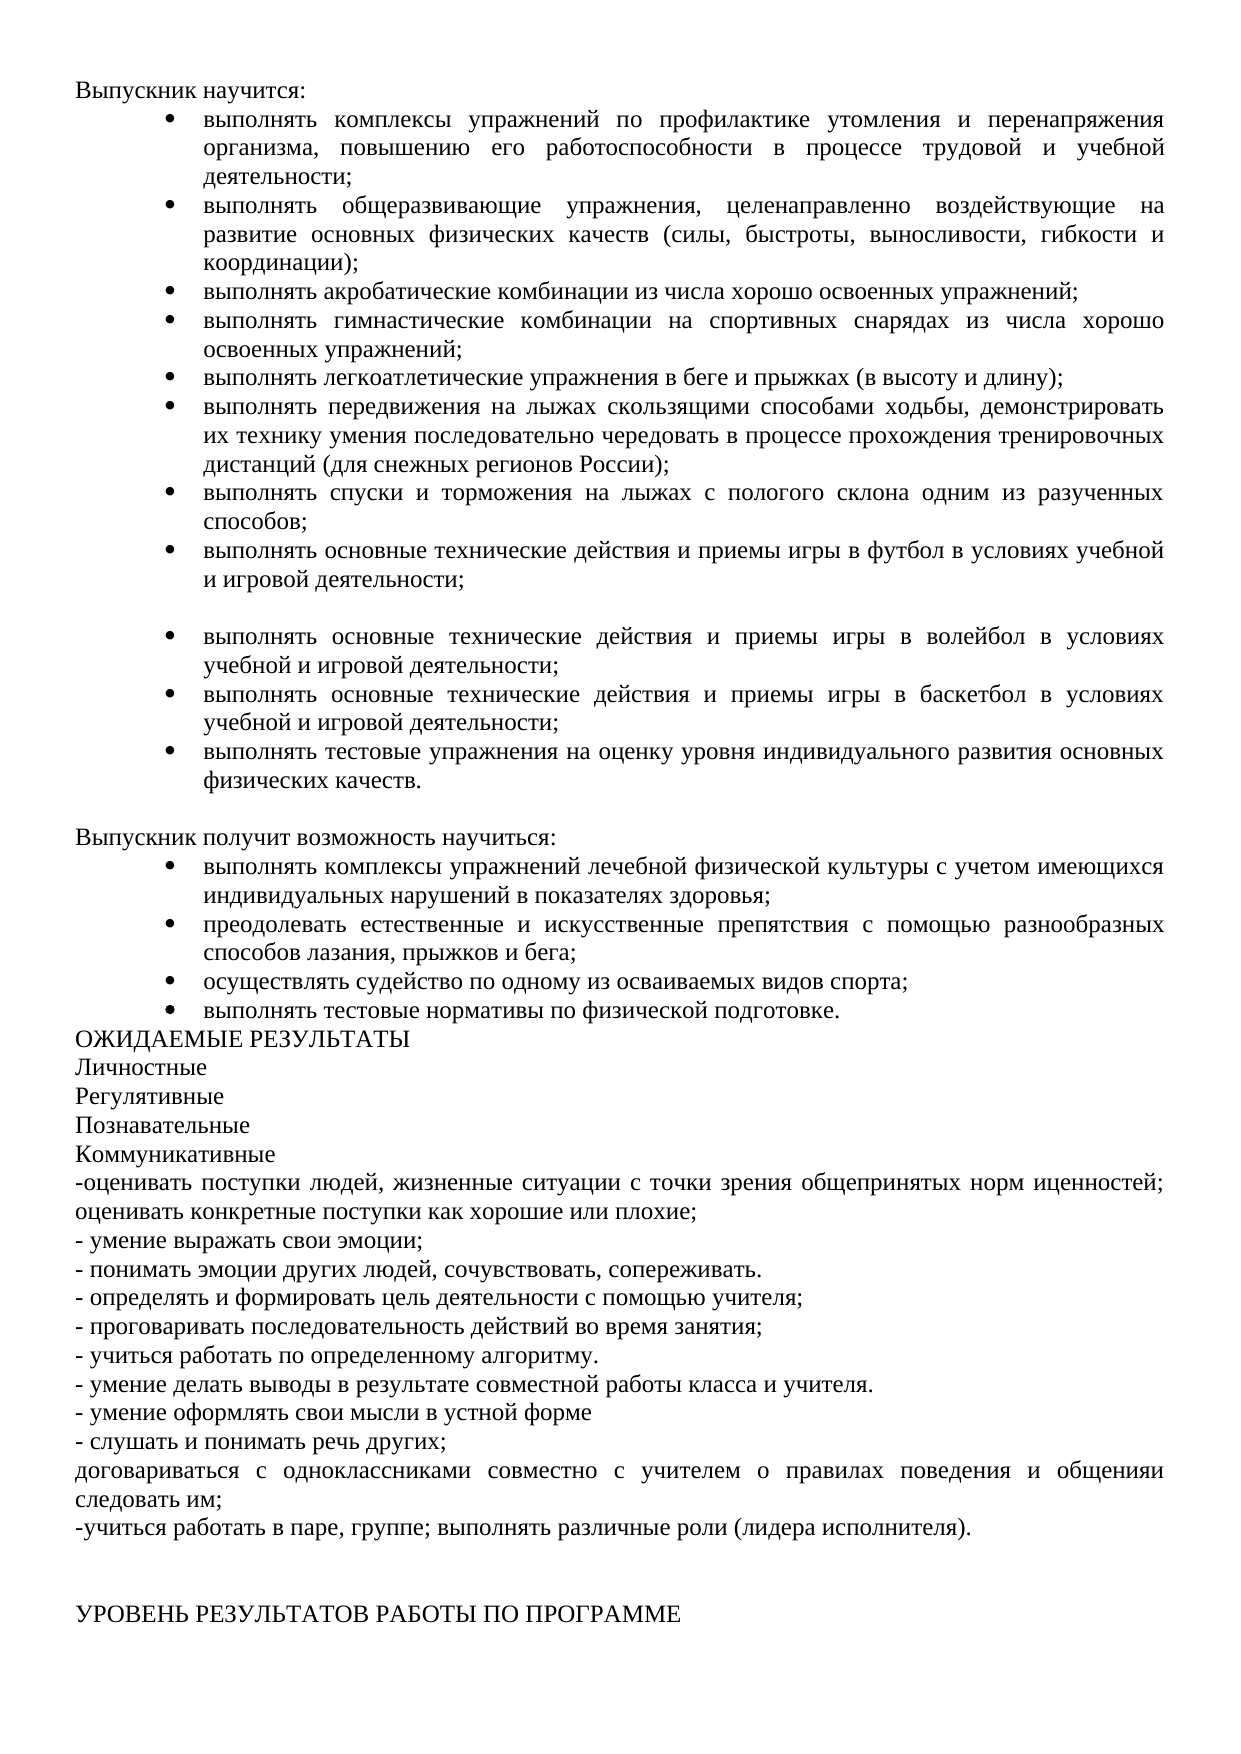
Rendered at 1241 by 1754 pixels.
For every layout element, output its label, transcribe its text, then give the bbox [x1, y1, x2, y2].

list выполнять комплексы упражнений лечебной физической культуры с учетом имеющихся индивидуальных нарушений в показателях здоровья; [166, 851, 1165, 909]
text - учиться работать по определенному алгоритму. [75, 1340, 1165, 1369]
text - понимать эмоции других людей, сочувствовать, сопереживать. [75, 1254, 1165, 1282]
text Личностные [75, 1052, 1165, 1081]
text - определять и формировать цель деятельности с помощью учителя; [75, 1282, 1165, 1311]
text договариваться с одноклассниками совместно с учителем о правилах поведения и общенияи следовать им; [75, 1455, 1165, 1512]
text Познавательные [75, 1110, 1165, 1139]
text Регулятивные [75, 1081, 1165, 1110]
list выполнять акробатические комбинации из числа хорошо освоенных упражнений; [166, 276, 1165, 305]
list выполнять передвижения на лыжах скользящими способами ходьбы, демонстрировать их технику умения последовательно чередовать в процессе прохождения тренировочных дистанций (для снежных регионов России); [166, 391, 1165, 477]
list осуществлять судейство по одному из осваиваемых видов спорта; [166, 966, 1165, 995]
text -оценивать поступки людей, жизненные ситуации с точки зрения общепринятых норм иценностей; оценивать конкретные поступки как хорошие или плохие; [75, 1167, 1165, 1225]
list выполнять гимнастические комбинации на спортивных снарядах из числа хорошо освоенных упражнений; [166, 305, 1165, 362]
text УРОВЕНЬ РЕЗУЛЬТАТОВ РАБОТЫ ПО ПРОГРАММЕ [75, 1599, 1165, 1627]
list преодолевать естественные и искусственные препятствия с помощью разнообразных способов лазания, прыжков и бега; [166, 909, 1165, 966]
text - умение делать выводы в результате совместной работы класса и учителя. [75, 1369, 1165, 1397]
list выполнять легкоатлетические упражнения в беге и прыжках (в высоту и длину); [166, 362, 1165, 391]
text - умение оформлять свои мысли в устной форме [75, 1397, 1165, 1426]
list выполнять тестовые нормативы по физической подготовке. [166, 995, 1165, 1024]
list выполнять основные технические действия и приемы игры в баскетбол в условиях учебной и игровой деятельности; [166, 679, 1165, 736]
text Выпускник получит возможность научиться: [75, 822, 1165, 851]
text - проговаривать последовательность действий во время занятия; [75, 1311, 1165, 1340]
list выполнять общеразвивающие упражнения, целенаправленно воздействующие на развитие основных физических качеств (силы, быстроты, выносливости, гибкости и координации); [166, 190, 1165, 276]
text - слушать и понимать речь других; [75, 1426, 1165, 1455]
list выполнять тестовые упражнения на оценку уровня индивидуального развития основных физических качеств. [166, 736, 1165, 794]
list выполнять основные технические действия и приемы игры в волейбол в условиях учебной и игровой деятельности; [166, 621, 1165, 679]
text Коммуникативные [75, 1139, 1165, 1167]
list выполнять комплексы упражнений по профилактике утомления и перенапряжения организма, повышению его работоспособности в процессе трудовой и учебной деятельности; [166, 104, 1165, 190]
text - умение выражать свои эмоции; [75, 1225, 1165, 1254]
text -учиться работать в паре, группе; выполнять различные роли (лидера исполнителя). [75, 1512, 1165, 1541]
text ОЖИДАЕМЫЕ РЕЗУЛЬТАТЫ [75, 1024, 1165, 1052]
text Выпускник научится: [75, 75, 1165, 104]
list выполнять основные технические действия и приемы игры в футбол в условиях учебной и игровой деятельности; [166, 535, 1165, 592]
list выполнять спуски и торможения на лыжах с пологого склона одним из разученных способов; [166, 477, 1165, 535]
